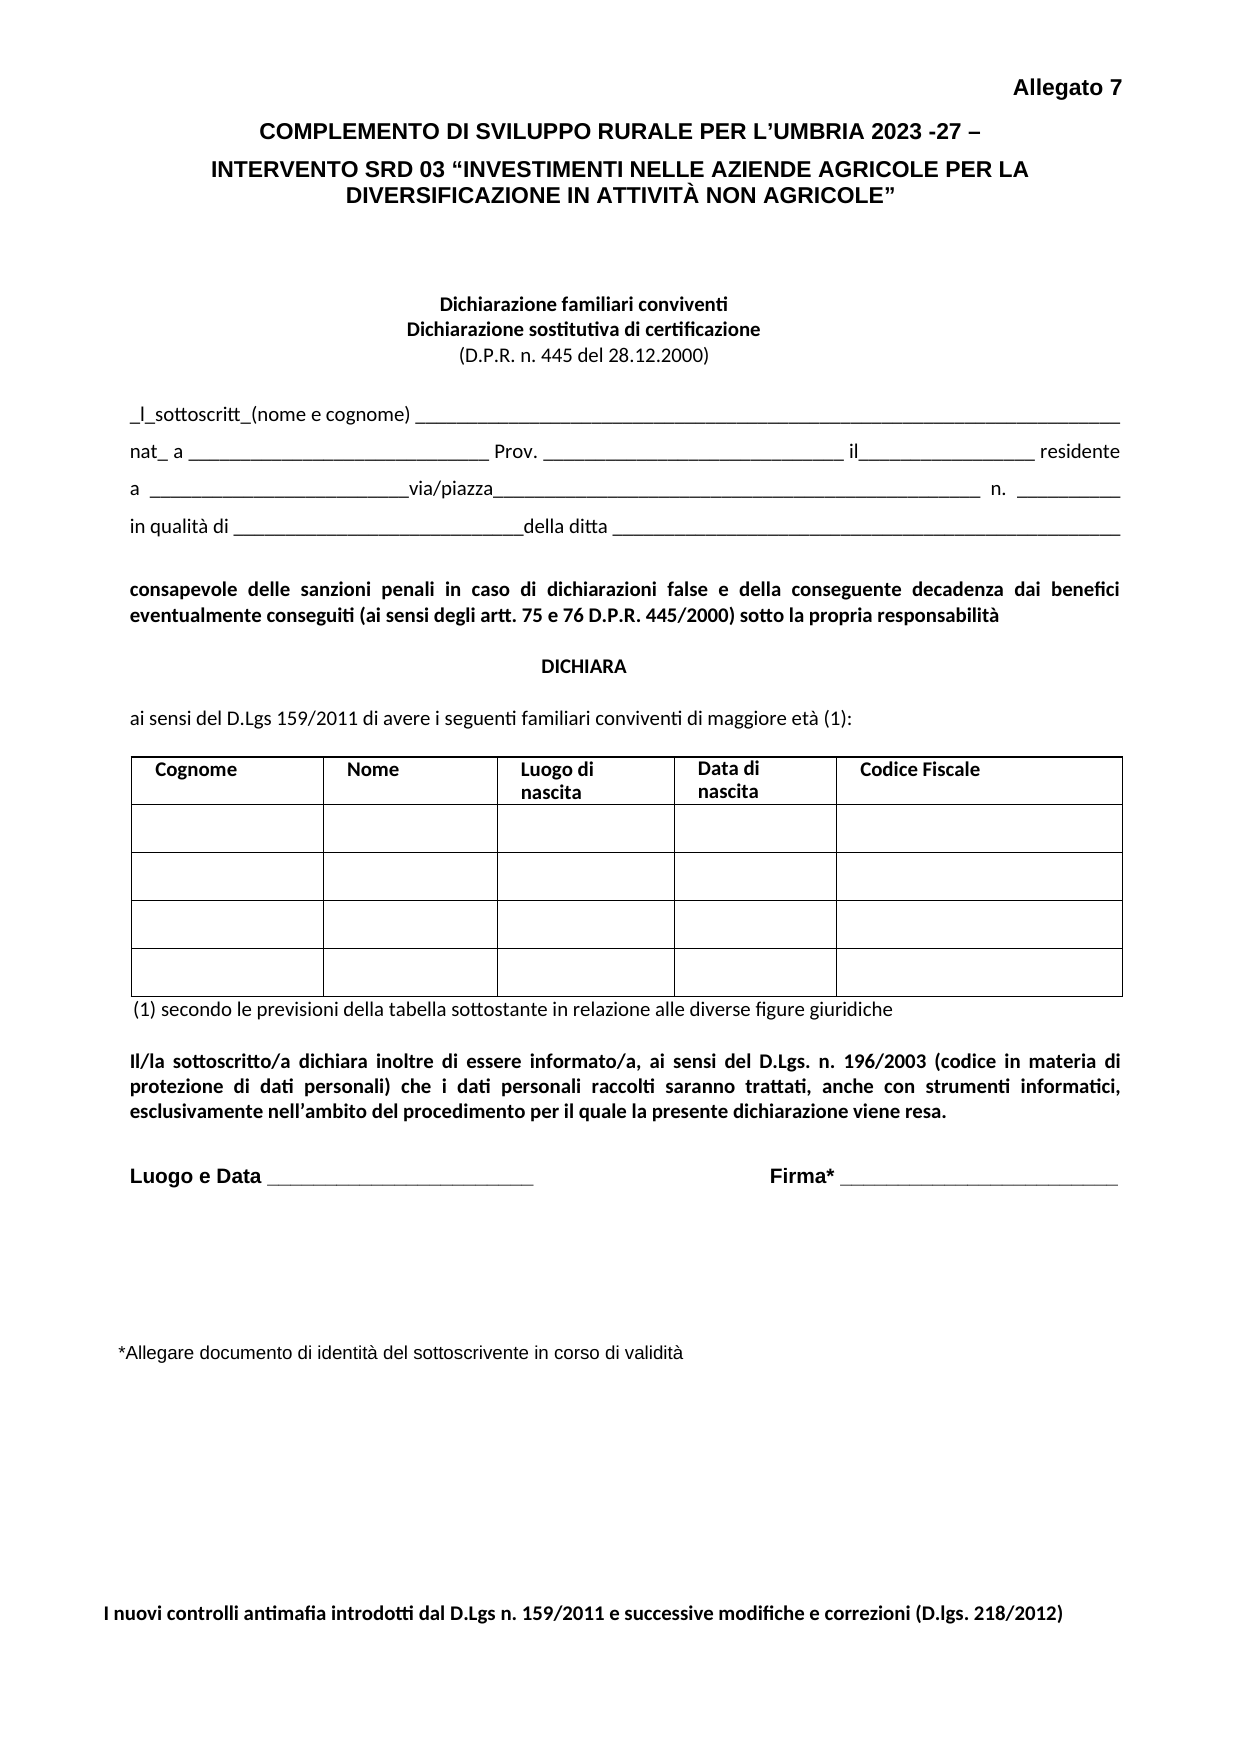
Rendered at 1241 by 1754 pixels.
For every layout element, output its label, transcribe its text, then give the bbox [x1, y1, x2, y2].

table_cell [498, 901, 674, 948]
text ai sensi del D.Lgs 159/2011 di avere i seguenti familiari conviventi di maggiore età (1): [129, 705, 1122, 730]
table_cell [132, 853, 323, 900]
table_cell [498, 949, 674, 996]
table_cell [498, 805, 674, 852]
table_header Cognome [132, 758, 323, 804]
table_cell [132, 805, 323, 852]
table_cell [837, 901, 1122, 948]
table_cell [498, 853, 674, 900]
table_header Nome [324, 758, 497, 804]
table_cell [132, 949, 323, 996]
table_cell [837, 805, 1122, 852]
text _l_sottoscritt_(nome e cognome) ____________________________________________________________________ [129, 401, 1122, 426]
table_header Data di nascita [675, 758, 836, 804]
text (D.P.R. n. 445 del 28.12.2000) [404, 342, 763, 368]
text *Allegare documento di identità del sottoscrivente in corso di validità [118, 1342, 1122, 1363]
table_cell [324, 853, 497, 900]
table_cell [324, 949, 497, 996]
table_header Codice Fiscale [837, 758, 1122, 804]
table_header Luogo di nascita [498, 758, 674, 804]
table_cell [675, 901, 836, 948]
text Dichiarazione familiari conviventi [404, 291, 763, 316]
table_cell [324, 901, 497, 948]
text Luogo e Data _______________________ Firma* ________________________ [129, 1163, 1122, 1187]
table_cell [675, 853, 836, 900]
table_cell [837, 853, 1122, 900]
table_cell [675, 949, 836, 996]
text Il/la sottoscritto/a dichiara inoltre di essere informato/a, ai sensi del D.Lgs. n. 196/2003 (codice in materia di protezione di dati personali) che i dati personali raccolti saranno trattati, anche con strumenti informatici, esclusivamente nell’ambito del procedimento per il quale la presente dichiarazione viene resa. [129, 1048, 1122, 1124]
text I nuovi controlli antimafia introdotti dal D.Lgs n. 159/2011 e successive modifiche e correzioni (D.lgs. 218/2012) [103, 1600, 1093, 1626]
table_cell [132, 901, 323, 948]
table_cell [837, 949, 1122, 996]
text DICHIARA [404, 653, 763, 678]
table_cell [324, 805, 497, 852]
text (1) secondo le previsioni della tabella sottostante in relazione alle diverse figure giuridiche [133, 997, 1122, 1022]
text nat_ a _____________________________ Prov. _____________________________ il_________________ residente a _________________________via/piazza_______________________________________________ n. __________ in qualità di ____________________________della ditta _________________________________________________ [129, 438, 1122, 539]
text consapevole delle sanzioni penali in caso di dichiarazioni false e della conseguente decadenza dai benefici eventualmente conseguiti (ai sensi degli artt. 75 e 76 D.P.R. 445/2000) sotto la propria responsabilità [129, 576, 1122, 627]
table_cell [675, 805, 836, 852]
text Dichiarazione sostitutiva di certificazione [404, 316, 763, 342]
